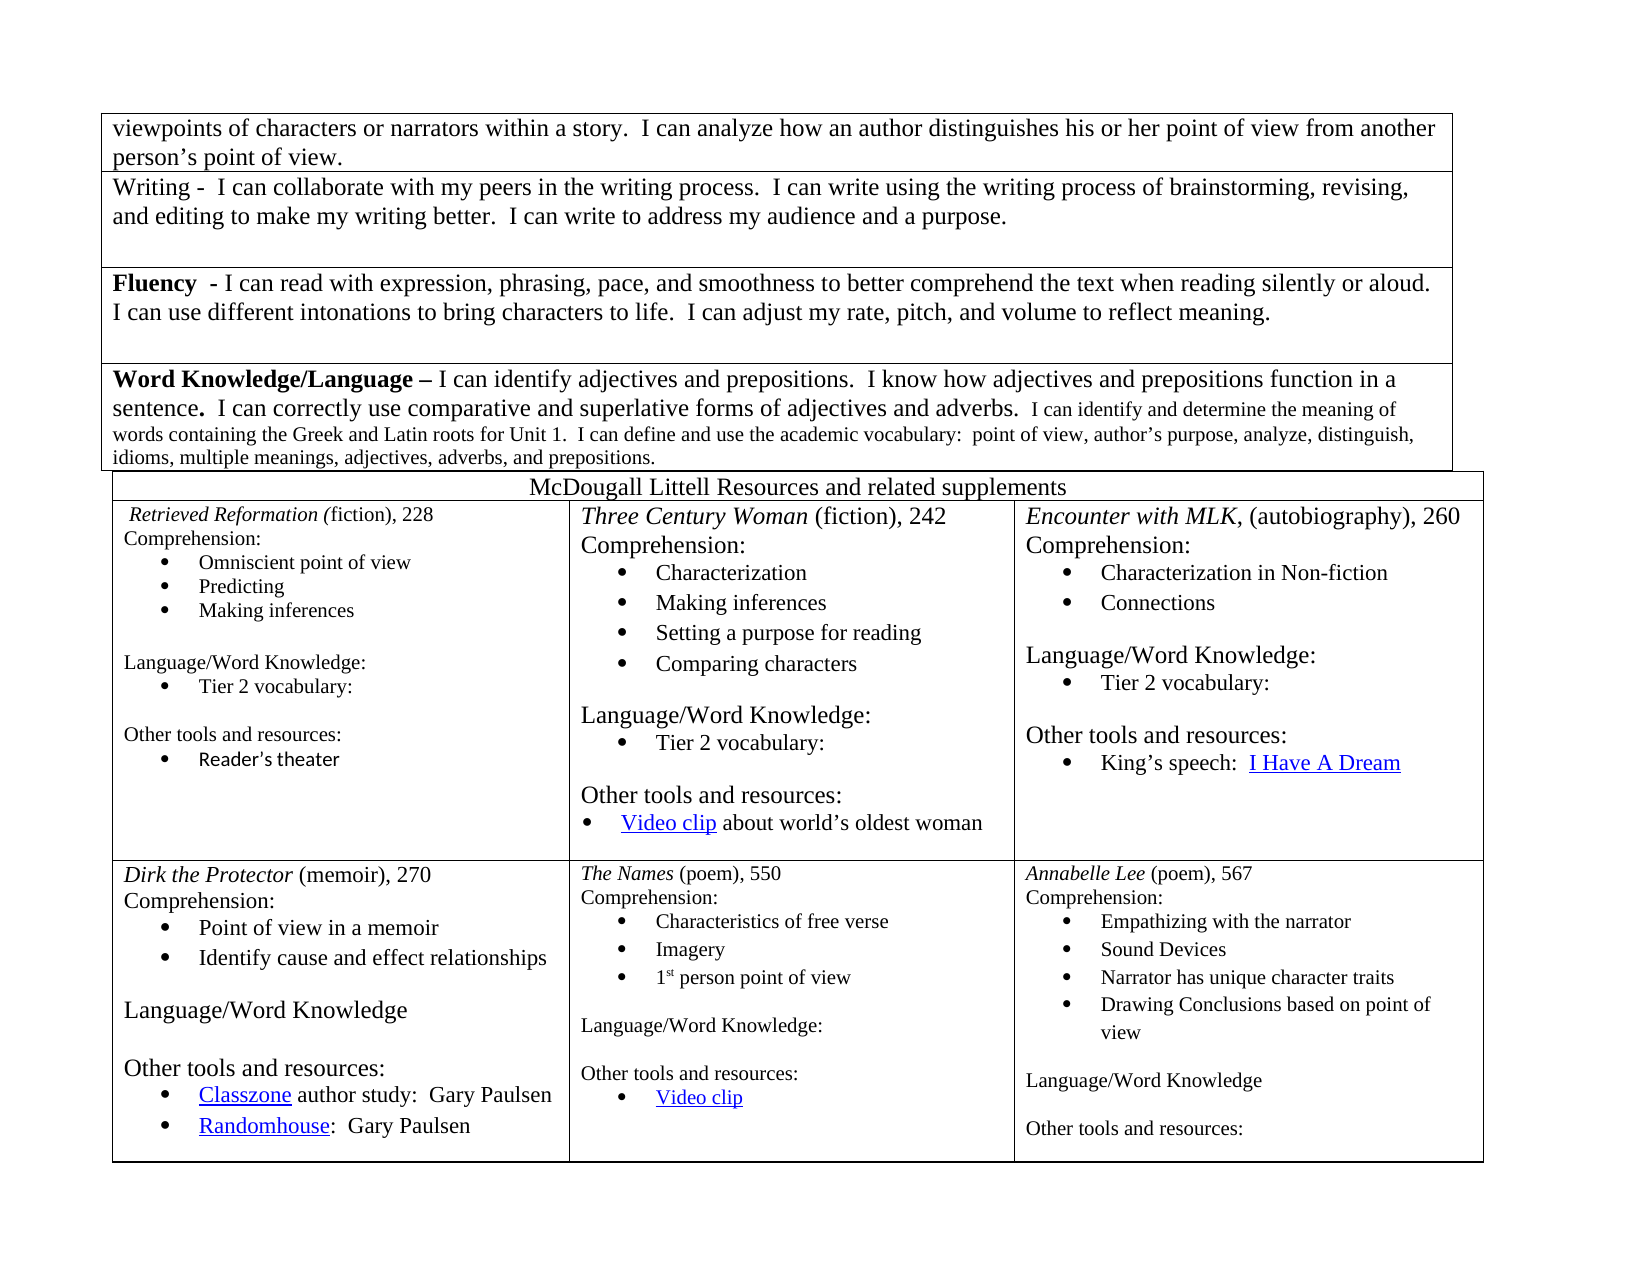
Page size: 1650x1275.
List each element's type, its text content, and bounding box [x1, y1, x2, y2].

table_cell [570, 861, 1014, 1161]
table_cell Retrieved Reformation (fiction), 228 Comprehension: Omniscient point of view Predicting Making inferences Language/Word Knowledge: Tier 2 vocabulary: Other tools and resources: Reader’s theater [113, 501, 569, 860]
table_header McDougall Littell Resources and related supplements [113, 472, 1483, 500]
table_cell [102, 114, 1452, 171]
table_cell Writing - I can collaborate with my peers in the writing process. I can write using the writing process of brainstorming, revising, and editing to make my writing better. I can write to address my audience and a purpose. [102, 172, 1452, 267]
table_cell Word Knowledge/Language – I can identify adjectives and prepositions. I know how adjectives and prepositions function in a sentence. I can correctly use comparative and superlative forms of adjectives and adverbs. I can identify and determine the meaning of words containing the Greek and Latin roots for Unit 1. I can define and use the academic vocabulary: point of view, author’s purpose, analyze, distinguish, idioms, multiple meanings, adjectives, adverbs, and prepositions. [102, 364, 1452, 469]
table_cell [1015, 861, 1483, 1161]
table_cell Three Century Woman (fiction), 242 Comprehension: Characterization Making inferences Setting a purpose for reading Comparing characters Language/Word Knowledge: Tier 2 vocabulary: Other tools and resources: Video clip about world’s oldest woman [570, 501, 1014, 860]
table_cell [113, 861, 569, 1161]
table_cell Fluency - I can read with expression, phrasing, pace, and smoothness to better comprehend the text when reading silently or aloud. I can use different intonations to bring characters to life. I can adjust my rate, pitch, and volume to reflect meaning. [102, 268, 1452, 363]
table_cell Encounter with MLK, (autobiography), 260 Comprehension: Characterization in Non-fiction Connections Language/Word Knowledge: Tier 2 vocabulary: Other tools and resources: King’s speech: I Have A Dream [1015, 501, 1483, 860]
